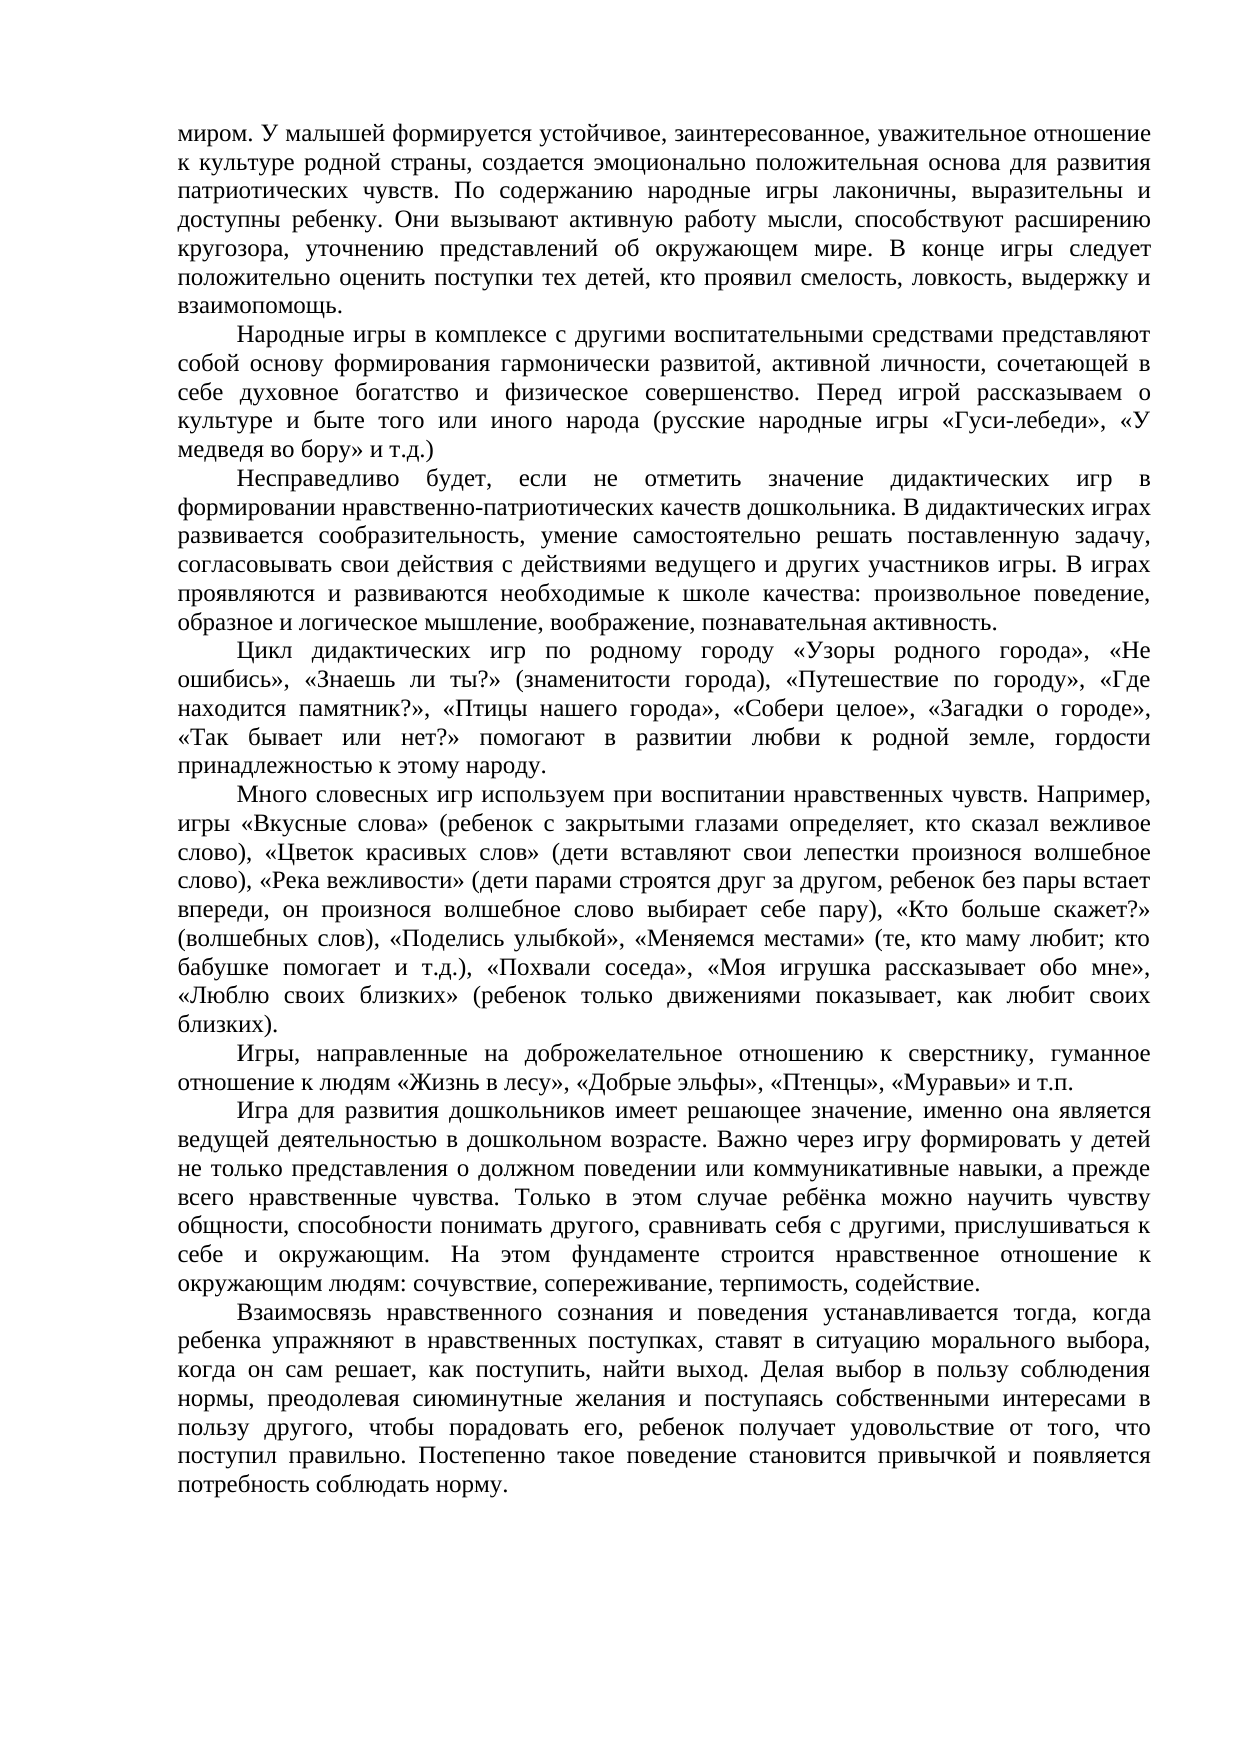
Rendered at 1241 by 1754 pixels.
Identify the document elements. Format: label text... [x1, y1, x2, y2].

text Народные игры в комплексе с другими воспитательными средствами представляют собой основу формирования гармонически развитой, активной личности, сочетающей в себе духовное богатство и физическое совершенство. Перед игрой рассказываем о культуре и быте того или иного народа (русские народные игры «Гуси-лебеди», «У медведя во бору» и т.д.) [177, 319, 1152, 463]
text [177, 118, 1152, 319]
text Несправедливо будет, если не отметить значение дидактических игр в формировании нравственно-патриотических качеств дошкольника. В дидактических играх развивается сообразительность, умение самостоятельно решать поставленную задачу, согласовывать свои действия с действиями ведущего и других участников игры. В играх проявляются и развиваются необходимые к школе качества: произвольное поведение, образное и логическое мышление, воображение, познавательная активность. [177, 463, 1152, 636]
text Много словесных игр используем при воспитании нравственных чувств. Например, игры «Вкусные слова» (ребенок с закрытыми глазами определяет, кто сказал вежливое слово), «Цветок красивых слов» (дети вставляют свои лепестки произнося волшебное слово), «Река вежливости» (дети парами строятся друг за другом, ребенок без пары встает впереди, он произнося волшебное слово выбирает себе пару), «Кто больше скажет?» (волшебных слов), «Поделись улыбкой», «Меняемся местами» (те, кто маму любит; кто бабушке помогает и т.д.), «Похвали соседа», «Моя игрушка рассказывает обо мне», «Люблю своих близких» (ребенок только движениями показывает, как любит своих близких). [177, 779, 1152, 1038]
text Взаимосвязь нравственного сознания и поведения устанавливается тогда, когда ребенка упражняют в нравственных поступках, ставят в ситуацию морального выбора, когда он сам решает, как поступить, найти выход. Делая выбор в пользу соблюдения нормы, преодолевая сиюминутные желания и поступаясь собственными интересами в пользу другого, чтобы порадовать его, ребенок получает удовольствие от того, что поступил правильно. Постепенно такое поведение становится привычкой и появляется потребность соблюдать норму. [177, 1297, 1152, 1498]
text Игра для развития дошкольников имеет решающее значение, именно она является ведущей деятельностью в дошкольном возрасте. Важно через игру формировать у детей не только представления о должном поведении или коммуникативные навыки, а прежде всего нравственные чувства. Только в этом случае ребёнка можно научить чувству общности, способности понимать другого, сравнивать себя с другими, прислушиваться к себе и окружающим. На этом фундаменте строится нравственное отношение к окружающим людям: сочувствие, сопереживание, терпимость, содействие. [177, 1096, 1152, 1297]
text Цикл дидактических игр по родному городу «Узоры родного города», «Не ошибись», «Знаешь ли ты?» (знаменитости города), «Путешествие по городу», «Где находится памятник?», «Птицы нашего города», «Собери целое», «Загадки о городе», «Так бывает или нет?» помогают в развитии любви к родной земле, гордости принадлежностью к этому народу. [177, 636, 1152, 779]
text Игры, направленные на доброжелательное отношению к сверстнику, гуманное отношение к людям «Жизнь в лесу», «Добрые эльфы», «Птенцы», «Муравьи» и т.п. [177, 1038, 1152, 1096]
